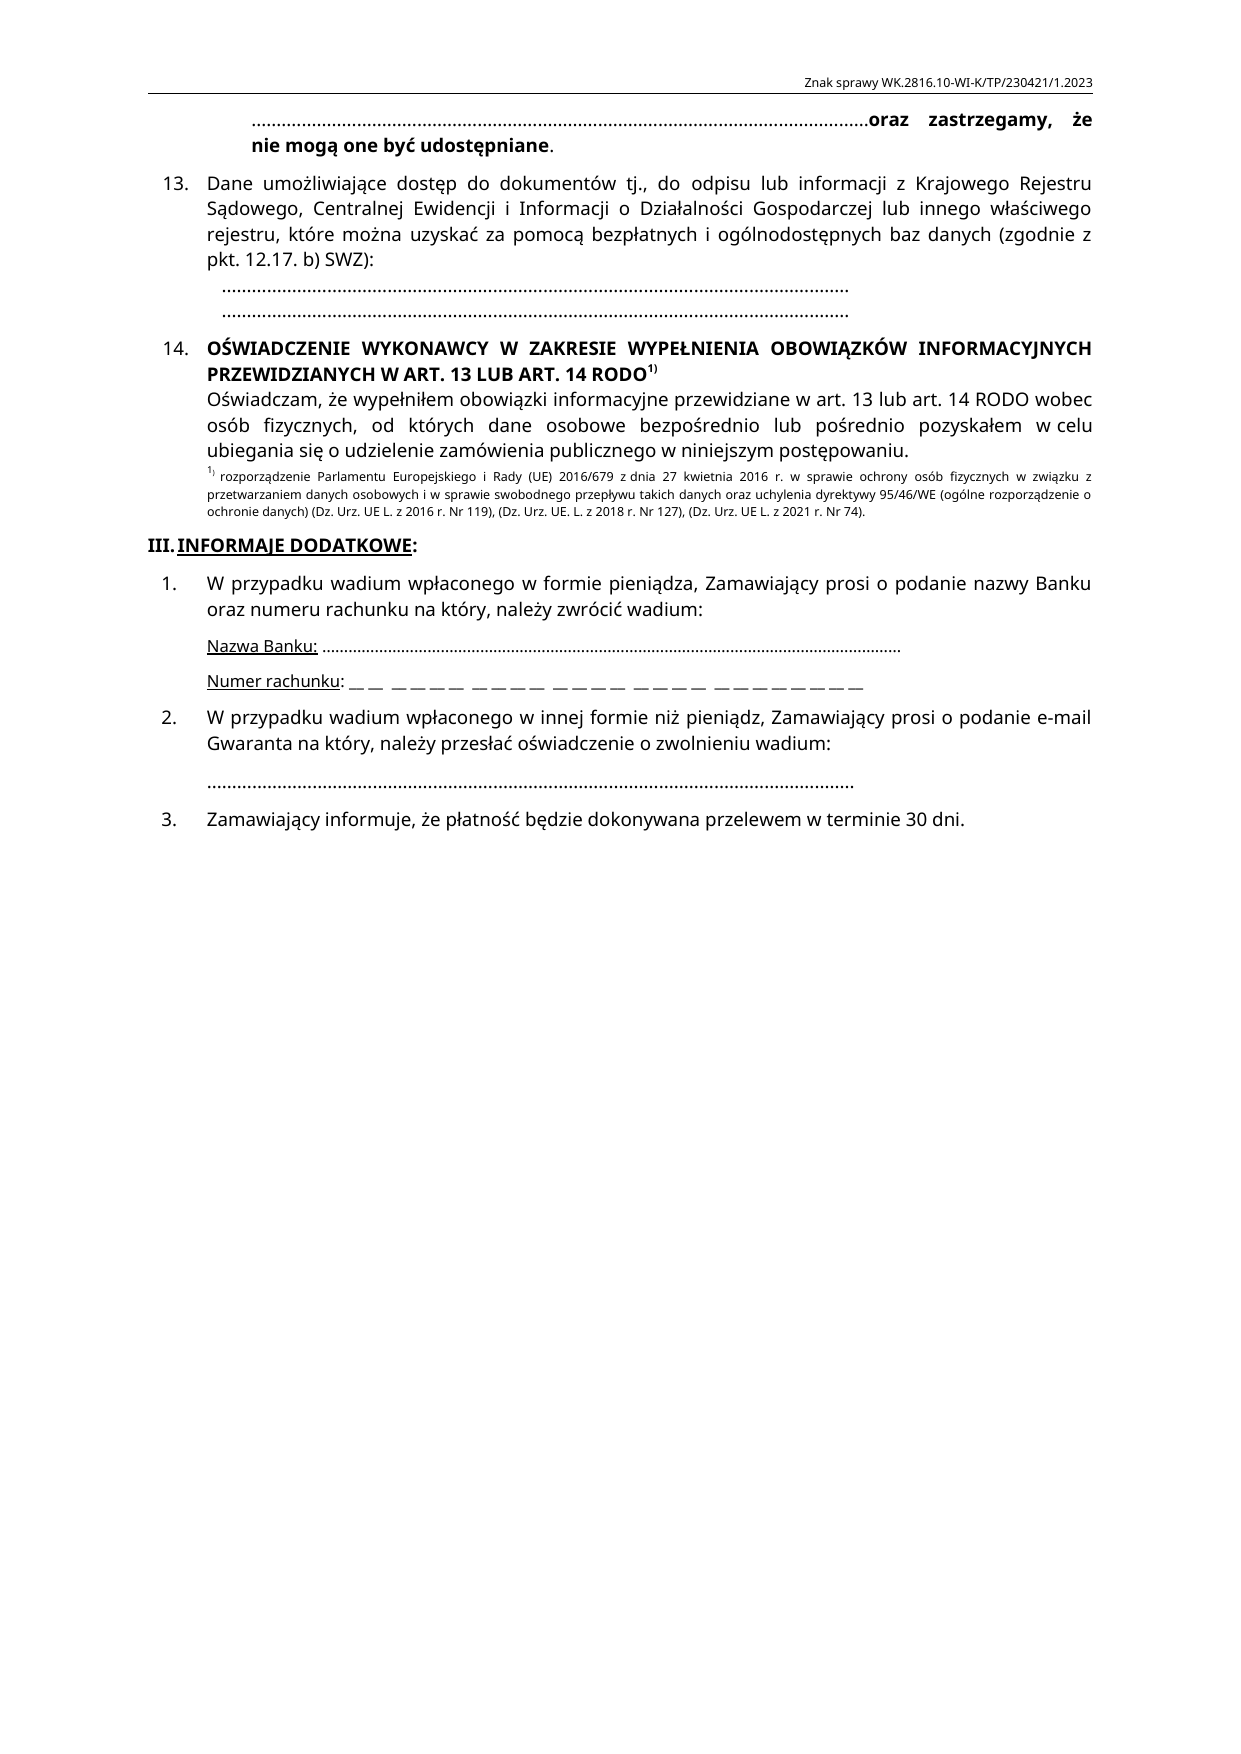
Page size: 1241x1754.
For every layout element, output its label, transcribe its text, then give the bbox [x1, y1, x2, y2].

list W przypadku wadium wpłaconego w formie pieniądza, Zamawiający prosi o podanie nazwy Banku oraz numeru rachunku na który, należy zwrócić wadium: [161, 571, 1093, 622]
text ............................................................................................................................. [221, 272, 1093, 298]
text 13. Dane umożliwiające dostęp do dokumentów tj., do odpisu lub informacji z Krajowego Rejestru Sądowego, Centralnej Ewidencji i Informacji o Działalności Gospodarczej lub innego właściwego rejestru, które można uzyskać za pomocą bezpłatnych i ogólnodostępnych baz danych (zgodnie z pkt. 12.17. b) SWZ): [162, 170, 1093, 272]
text Numer rachunku: __ __ __ __ __ __ __ __ __ __ __ __ __ __ __ __ __ __ __ __ __ __ __ __ __ __ [207, 669, 1093, 692]
text ................................................................................................................................. [207, 768, 1093, 794]
list Zamawiający informuje, że płatność będzie dokonywana przelewem w terminie 30 dni. [161, 806, 1093, 832]
list INFORMAJE DODATKOWE: [148, 533, 1093, 558]
text 14. OŚWIADCZENIE WYKONAWCY W ZAKRESIE WYPEŁNIENIA OBOWIĄZKÓW INFORMACYJNYCH PRZEWIDZIANYCH W ART. 13 LUB ART. 14 RODO1) [162, 336, 1093, 387]
text ...........................................................................................................................oraz zastrzegamy, że nie mogą one być udostępniane. [251, 106, 1093, 157]
text Nazwa Banku: …………………………………………………………………………………………………………………… [207, 634, 1093, 657]
text Oświadczam, że wypełniłem obowiązki informacyjne przewidziane w art. 13 lub art. 14 RODO wobec osób fizycznych, od których dane osobowe bezpośrednio lub pośrednio pozyskałem w celu ubiegania się o udzielenie zamówienia publicznego w niniejszym postępowaniu. [207, 387, 1093, 463]
text ............................................................................................................................. [221, 298, 1093, 323]
text 1) rozporządzenie Parlamentu Europejskiego i Rady (UE) 2016/679 z dnia 27 kwietnia 2016 r. w sprawie ochrony osób fizycznych w związku z przetwarzaniem danych osobowych i w sprawie swobodnego przepływu takich danych oraz uchylenia dyrektywy 95/46/WE (ogólne rozporządzenie o ochronie danych) (Dz. Urz. UE L. z 2016 r. Nr 119), (Dz. Urz. UE. L. z 2018 r. Nr 127), (Dz. Urz. UE L. z 2021 r. Nr 74). [207, 463, 1093, 520]
list W przypadku wadium wpłaconego w innej formie niż pieniądz, Zamawiający prosi o podanie e-mail Gwaranta na który, należy przesłać oświadczenie o zwolnieniu wadium: [161, 704, 1093, 756]
